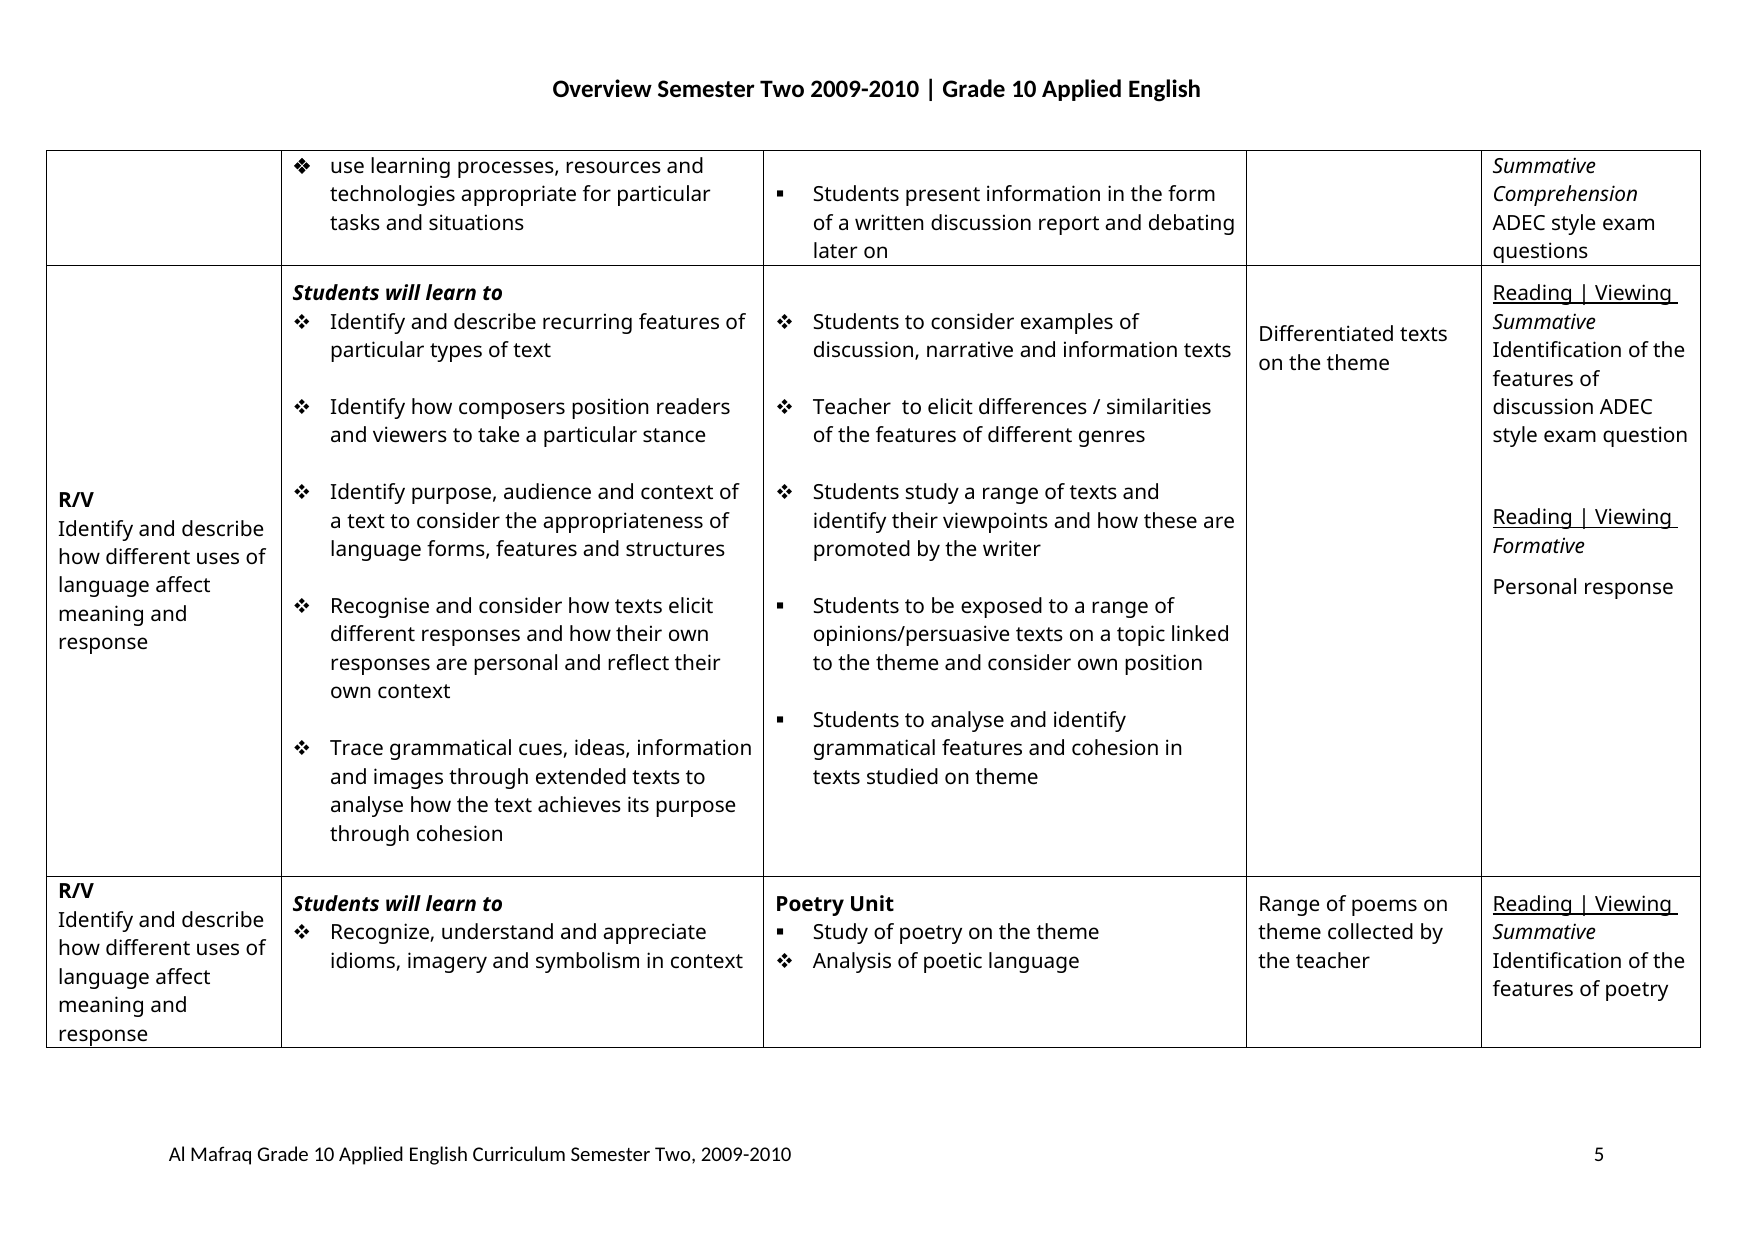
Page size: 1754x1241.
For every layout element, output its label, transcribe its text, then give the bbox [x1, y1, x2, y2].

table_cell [1482, 151, 1700, 265]
table_cell Students will learn to Identify and describe recurring features of particular types of text Identify how composers position readers and viewers to take a particular stance Identify purpose, audience and context of a text to consider the appropriateness of language forms, features and structures Recognise and consider how texts elicit different responses and how their own responses are personal and reflect their own context Trace grammatical cues, ideas, information and images through extended texts to analyse how the text achieves its purpose through cohesion [282, 266, 763, 876]
table_cell Poetry Unit Study of poetry on the theme Analysis of poetic language [764, 877, 1246, 1047]
table_cell Reading | Viewing Summative Identification of the features of poetry [1482, 877, 1700, 1047]
table_cell Range of poems on theme collected by the teacher [1247, 877, 1481, 1047]
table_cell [282, 151, 763, 265]
table_cell Reading | Viewing Summative Identification of the features of discussion ADEC style exam question Reading | Viewing Formative Personal response [1482, 266, 1700, 876]
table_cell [764, 151, 1246, 265]
table_cell R/V Identify and describe how different uses of language affect meaning and response [47, 877, 281, 1047]
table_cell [1247, 151, 1481, 265]
table_cell Students to consider examples of discussion, narrative and information texts Teacher to elicit differences / similarities of the features of different genres Students study a range of texts and identify their viewpoints and how these are promoted by the writer Students to be exposed to a range of opinions/persuasive texts on a topic linked to the theme and consider own position Students to analyse and identify grammatical features and cohesion in texts studied on theme [764, 266, 1246, 876]
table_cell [47, 151, 281, 265]
table_cell Students will learn to Recognize, understand and appreciate idioms, imagery and symbolism in context [282, 877, 763, 1047]
table_cell Differentiated texts on the theme [1247, 266, 1481, 876]
table_cell R/V Identify and describe how different uses of language affect meaning and response [47, 266, 281, 876]
